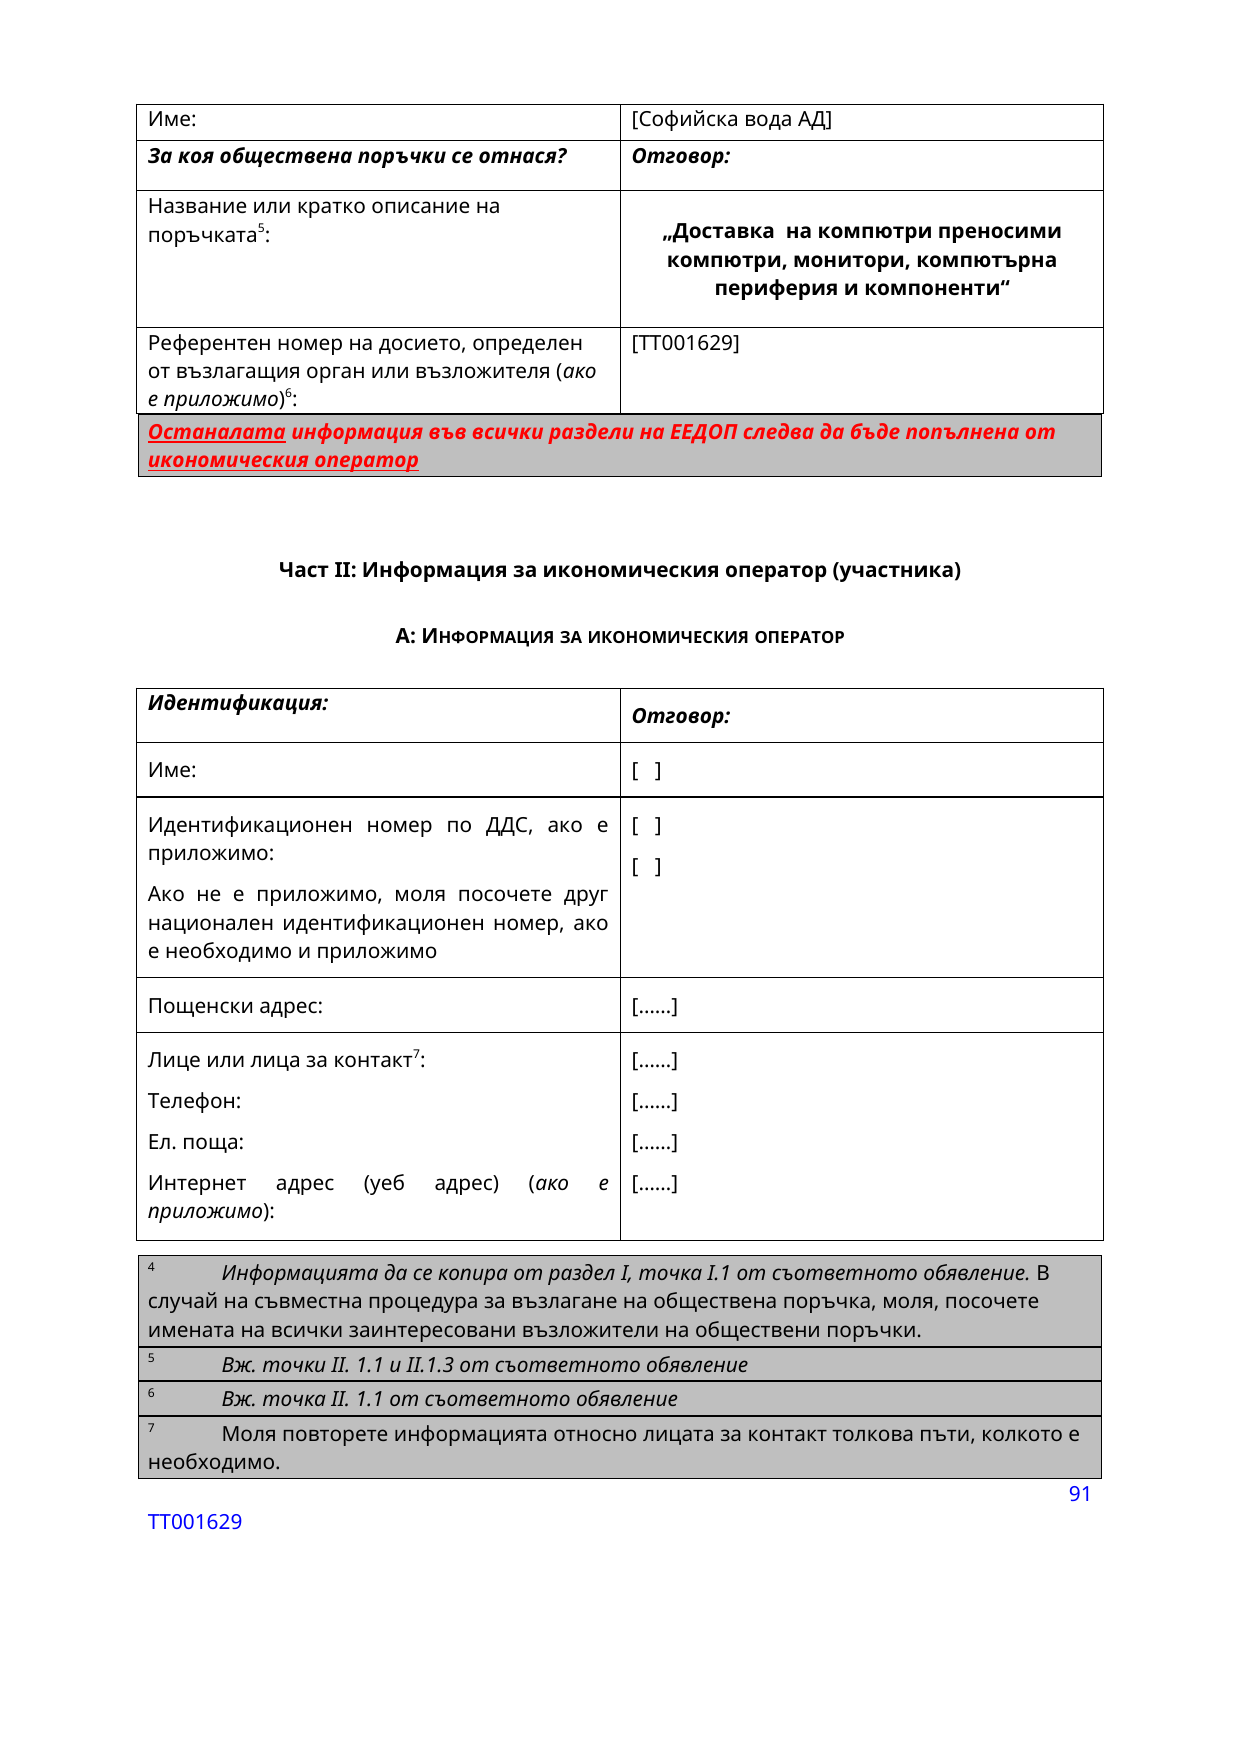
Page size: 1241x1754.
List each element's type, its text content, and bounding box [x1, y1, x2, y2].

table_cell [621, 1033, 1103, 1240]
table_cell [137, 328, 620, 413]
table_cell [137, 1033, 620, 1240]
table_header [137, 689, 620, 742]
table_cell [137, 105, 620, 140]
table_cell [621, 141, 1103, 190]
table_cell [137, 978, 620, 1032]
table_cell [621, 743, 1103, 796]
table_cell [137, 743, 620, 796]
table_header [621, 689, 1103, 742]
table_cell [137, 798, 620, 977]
text Част II: Информация за икономическия оператор (участника) [148, 556, 1092, 584]
text А: Информация за икономическия оператор [148, 622, 1092, 650]
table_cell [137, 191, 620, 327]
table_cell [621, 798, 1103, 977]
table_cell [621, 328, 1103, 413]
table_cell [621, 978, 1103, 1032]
text Останалата информация във всички раздели на ЕЕДОП следва да бъде попълнена от икономическия оператор [139, 415, 1101, 476]
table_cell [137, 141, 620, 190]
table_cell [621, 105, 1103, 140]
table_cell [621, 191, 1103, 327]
